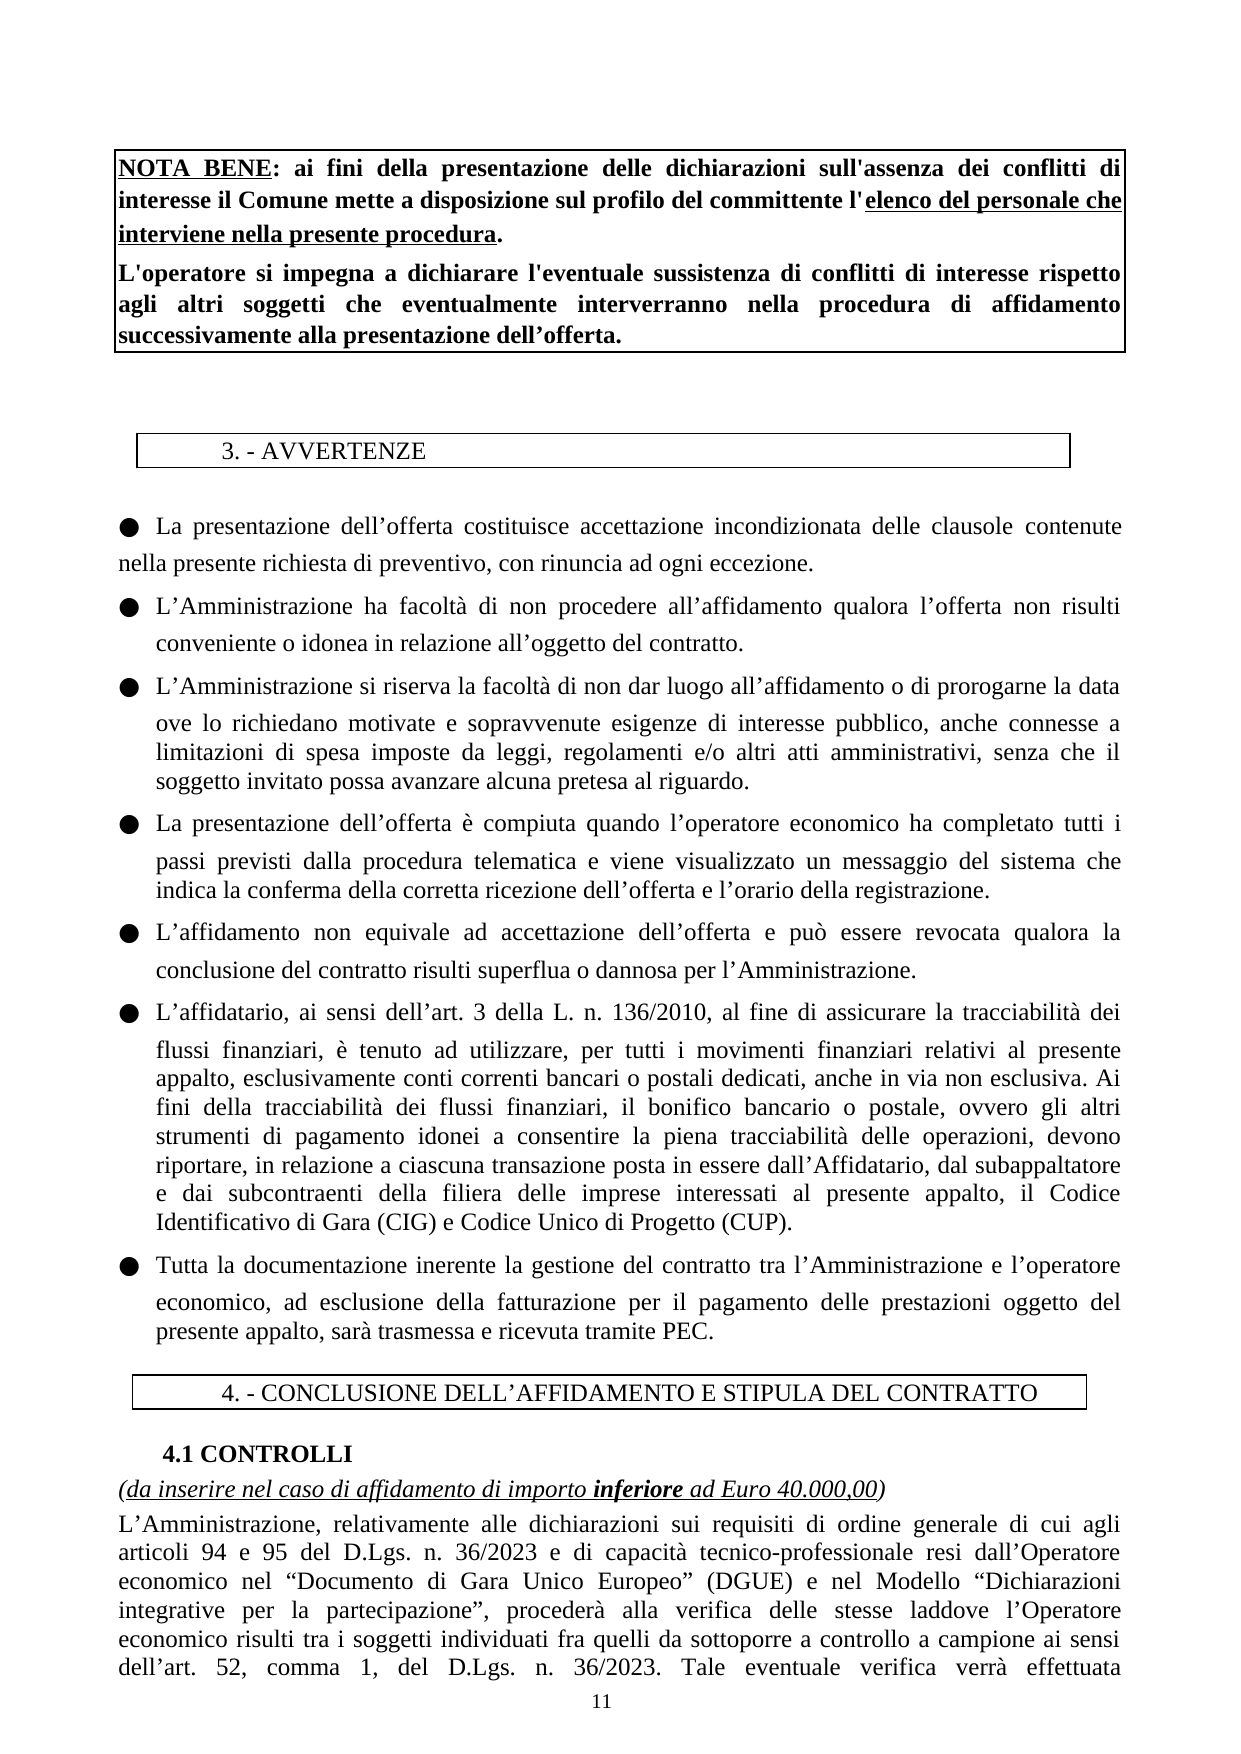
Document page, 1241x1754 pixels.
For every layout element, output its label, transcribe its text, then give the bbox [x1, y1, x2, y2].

subtitle 3. - AVVERTENZE [138, 434, 1069, 467]
text (da inserire nel caso di affidamento di importo inferiore ad Euro 40.000,00) [118, 1474, 1122, 1502]
text L'operatore si impegna a dichiarare l'eventuale sussistenza di conflitti di interesse rispetto agli altri soggetti che eventualmente interverranno nella procedura di affidamento successivamente alla presentazione dell’offerta. [116, 254, 1124, 351]
list L’affidamento non equivale ad accettazione dell’offerta e può essere revocata qualora la conclusione del contratto risulti superflua o dannosa per l’Amministrazione. [118, 903, 1122, 983]
subtitle 4. - CONCLUSIONE DELL’AFFIDAMENTO E STIPULA DEL CONTRATTO [133, 1376, 1086, 1408]
text NOTA BENE: ai fini della presentazione delle dichiarazioni sull'assenza dei conflitti di interesse il Comune mette a disposizione sul profilo del committente l'elenco del personale che interviene nella presente procedura. [116, 151, 1124, 247]
list Tutta la documentazione inerente la gestione del contratto tra l’Amministrazione e l’operatore economico, ad esclusione della fatturazione per il pagamento delle prestazioni oggetto del presente appalto, sarà trasmessa e ricevuta tramite PEC. [118, 1236, 1122, 1345]
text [118, 1509, 1122, 1681]
list L’affidatario, ai sensi dell’art. 3 della L. n. 136/2010, al fine di assicurare la tracciabilità dei flussi finanziari, è tenuto ad utilizzare, per tutti i movimenti finanziari relativi al presente appalto, esclusivamente conti correnti bancari o postali dedicati, anche in via non esclusiva. Ai fini della tracciabilità dei flussi finanziari, il bonifico bancario o postale, ovvero gli altri strumenti di pagamento idonei a consentire la piena tracciabilità delle operazioni, devono riportare, in relazione a ciascuna transazione posta in essere dall’Affidatario, dal subappaltatore e dai subcontraenti della filiera delle imprese interessati al presente appalto, il Codice Identificativo di Gara (CIG) e Codice Unico di Progetto (CUP). [118, 983, 1122, 1236]
subtitle 4.1 CONTROLLI [162, 1439, 1048, 1467]
list La presentazione dell’offerta è compiuta quando l’operatore economico ha completato tutti i passi previsti dalla procedura telematica e viene visualizzato un messaggio del sistema che indica la conferma della corretta ricezione dell’offerta e l’orario della registrazione. [118, 795, 1122, 903]
list La presentazione dell’offerta costituisce accettazione incondizionata delle clausole contenute nella presente richiesta di preventivo, con rinuncia ad ogni eccezione. [118, 497, 1122, 577]
list L’Amministrazione ha facoltà di non procedere all’affidamento qualora l’offerta non risulti conveniente o idonea in relazione all’oggetto del contratto. [118, 577, 1122, 657]
list L’Amministrazione si riserva la facoltà di non dar luogo all’affidamento o di prorogarne la data ove lo richiedano motivate e sopravvenute esigenze di interesse pubblico, anche connesse a limitazioni di spesa imposte da leggi, regolamenti e/o altri atti amministrativi, senza che il soggetto invitato possa avanzare alcuna pretesa al riguardo. [118, 657, 1122, 795]
